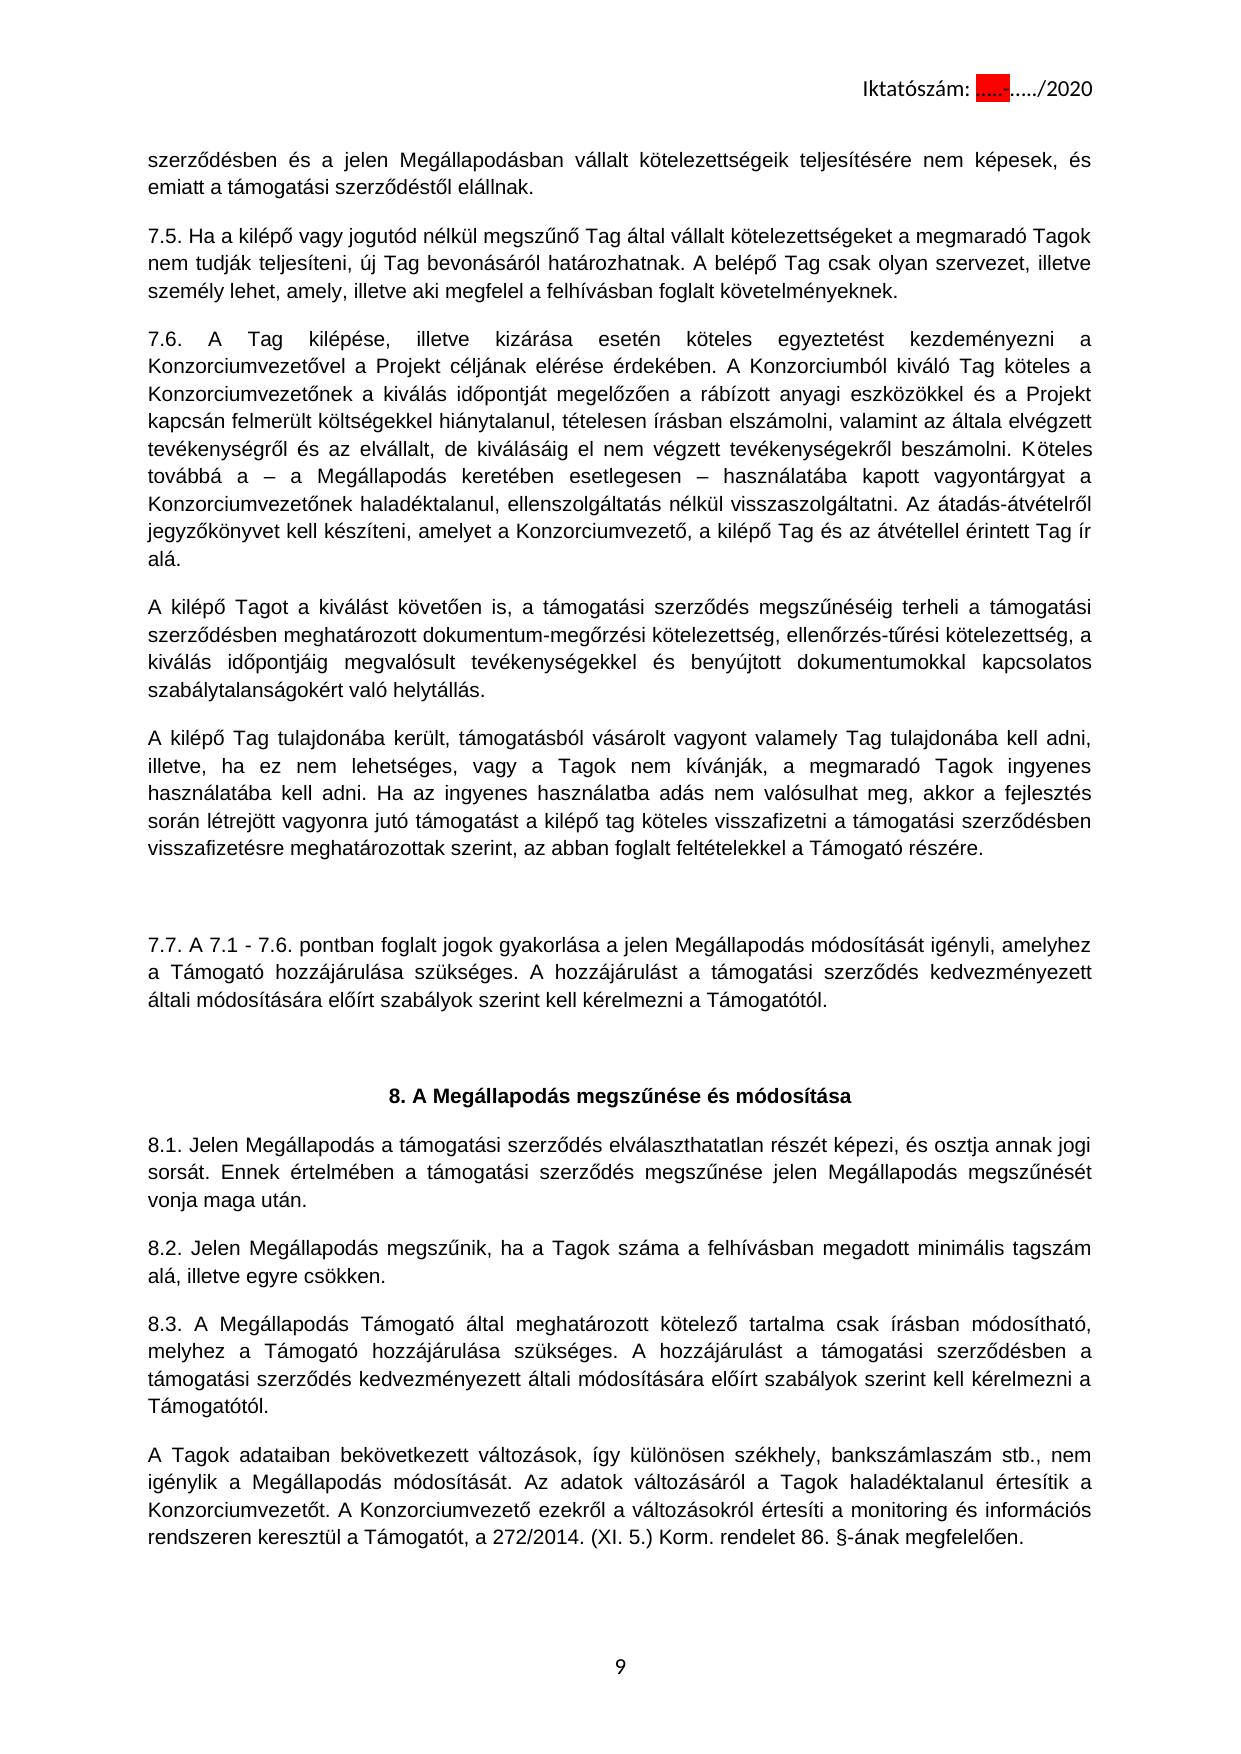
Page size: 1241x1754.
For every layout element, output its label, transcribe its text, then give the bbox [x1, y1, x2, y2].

text A Tagok adataiban bekövetkezett változások, így különösen székhely, bankszámlaszám stb., nem igénylik a Megállapodás módosítását. Az adatok változásáról a Tagok haladéktalanul értesítik a Konzorciumvezetőt. A Konzorciumvezető ezekről a változásokról értesíti a monitoring és információs rendszeren keresztül a Támogatót, a 272/2014. (XI. 5.) Korm. rendelet 86. §-ának megfelelően. [148, 1443, 1093, 1549]
text A kilépő Tagot a kiválást követően is, a támogatási szerződés megszűnéséig terheli a támogatási szerződésben meghatározott dokumentum-megőrzési kötelezettség, ellenőrzés-tűrési kötelezettség, a kiválás időpontjáig megvalósult tevékenységekkel és benyújtott dokumentumokkal kapcsolatos szabálytalanságokért való helytállás. [148, 595, 1093, 702]
text 7.7. A 7.1 - 7.6. pontban foglalt jogok gyakorlása a jelen Megállapodás módosítását igényli, amelyhez a Támogató hozzájárulása szükséges. A hozzájárulást a támogatási szerződés kedvezményezett általi módosítására előírt szabályok szerint kell kérelmezni a Támogatótól. [148, 933, 1093, 1012]
text 7.5. Ha a kilépő vagy jogutód nélkül megszűnő Tag által vállalt kötelezettségeket a megmaradó Tagok nem tudják teljesíteni, új Tag bevonásáról határozhatnak. A belépő Tag csak olyan szervezet, illetve személy lehet, amely, illetve aki megfelel a felhívásban foglalt követelményeknek. [148, 223, 1093, 302]
text 8.2. Jelen Megállapodás megszűnik, ha a Tagok száma a felhívásban megadott minimális tagszám alá, illetve egyre csökken. [148, 1236, 1093, 1287]
text 8.1. Jelen Megállapodás a támogatási szerződés elválaszthatatlan részét képezi, és osztja annak jogi sorsát. Ennek értelmében a támogatási szerződés megszűnése jelen Megállapodás megszűnését vonja maga után. [148, 1133, 1093, 1212]
text A kilépő Tag tulajdonába került, támogatásból vásárolt vagyont valamely Tag tulajdonába kell adni, illetve, ha ez nem lehetséges, vagy a Tagok nem kívánják, a megmaradó Tagok ingyenes használatába kell adni. Ha az ingyenes használatba adás nem valósulhat meg, akkor a fejlesztés során létrejött vagyonra jutó támogatást a kilépő tag köteles visszafizetni a támogatási szerződésben visszafizetésre meghatározottak szerint, az abban foglalt feltételekkel a Támogató részére. [148, 726, 1093, 860]
text 7.6. A Tag kilépése, illetve kizárása esetén köteles egyeztetést kezdeményezni a Konzorciumvezetővel a Projekt céljának elérése érdekében. A Konzorciumból kiváló Tag köteles a Konzorciumvezetőnek a kiválás időpontját megelőzően a rábízott anyagi eszközökkel és a Projekt kapcsán felmerült költségekkel hiánytalanul, tételesen írásban elszámolni, valamint az általa elvégzett tevékenységről és az elvállalt, de kiválásáig el nem végzett tevékenységekről beszámolni. Köteles továbbá a – a Megállapodás keretében esetlegesen – használatába kapott vagyontárgyat a Konzorciumvezetőnek haladéktalanul, ellenszolgáltatás nélkül visszaszolgáltatni. Az átadás-átvételről jegyzőkönyvet kell készíteni, amelyet a Konzorciumvezető, a kilépő Tag és az átvétellel érintett Tag ír alá. [148, 327, 1093, 571]
text 8.3. A Megállapodás Támogató által meghatározott kötelező tartalma csak írásban módosítható, melyhez a Támogató hozzájárulása szükséges. A hozzájárulást a támogatási szerződésben a támogatási szerződés kedvezményezett általi módosítására előírt szabályok szerint kell kérelmezni a Támogatótól. [148, 1312, 1093, 1418]
text 8. A Megállapodás megszűnése és módosítása [148, 1084, 1093, 1108]
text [148, 148, 1093, 199]
